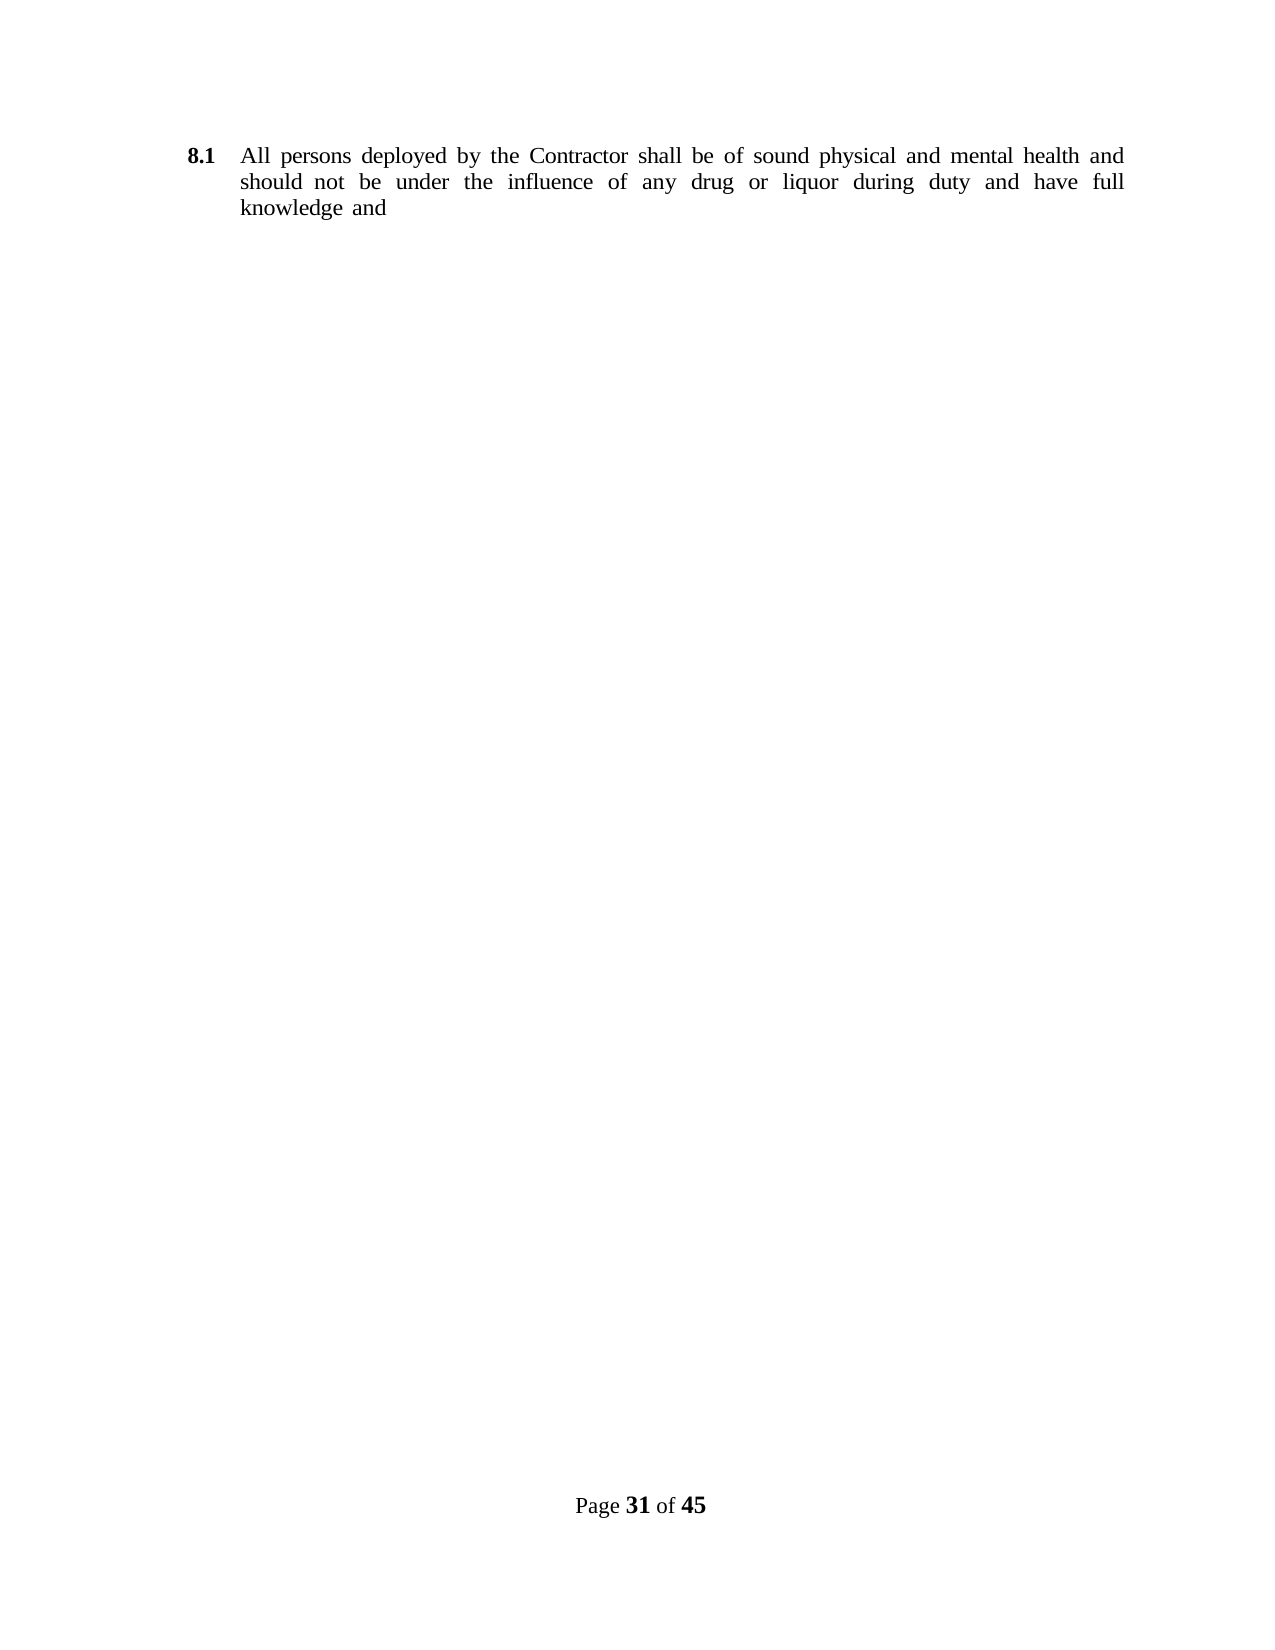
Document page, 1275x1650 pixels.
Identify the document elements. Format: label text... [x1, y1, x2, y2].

list All persons deployed by the Contractor shall be of sound physical and mental health and should not be under the influence of any drug or liquor during duty and have full knowledge and [187, 142, 1125, 221]
